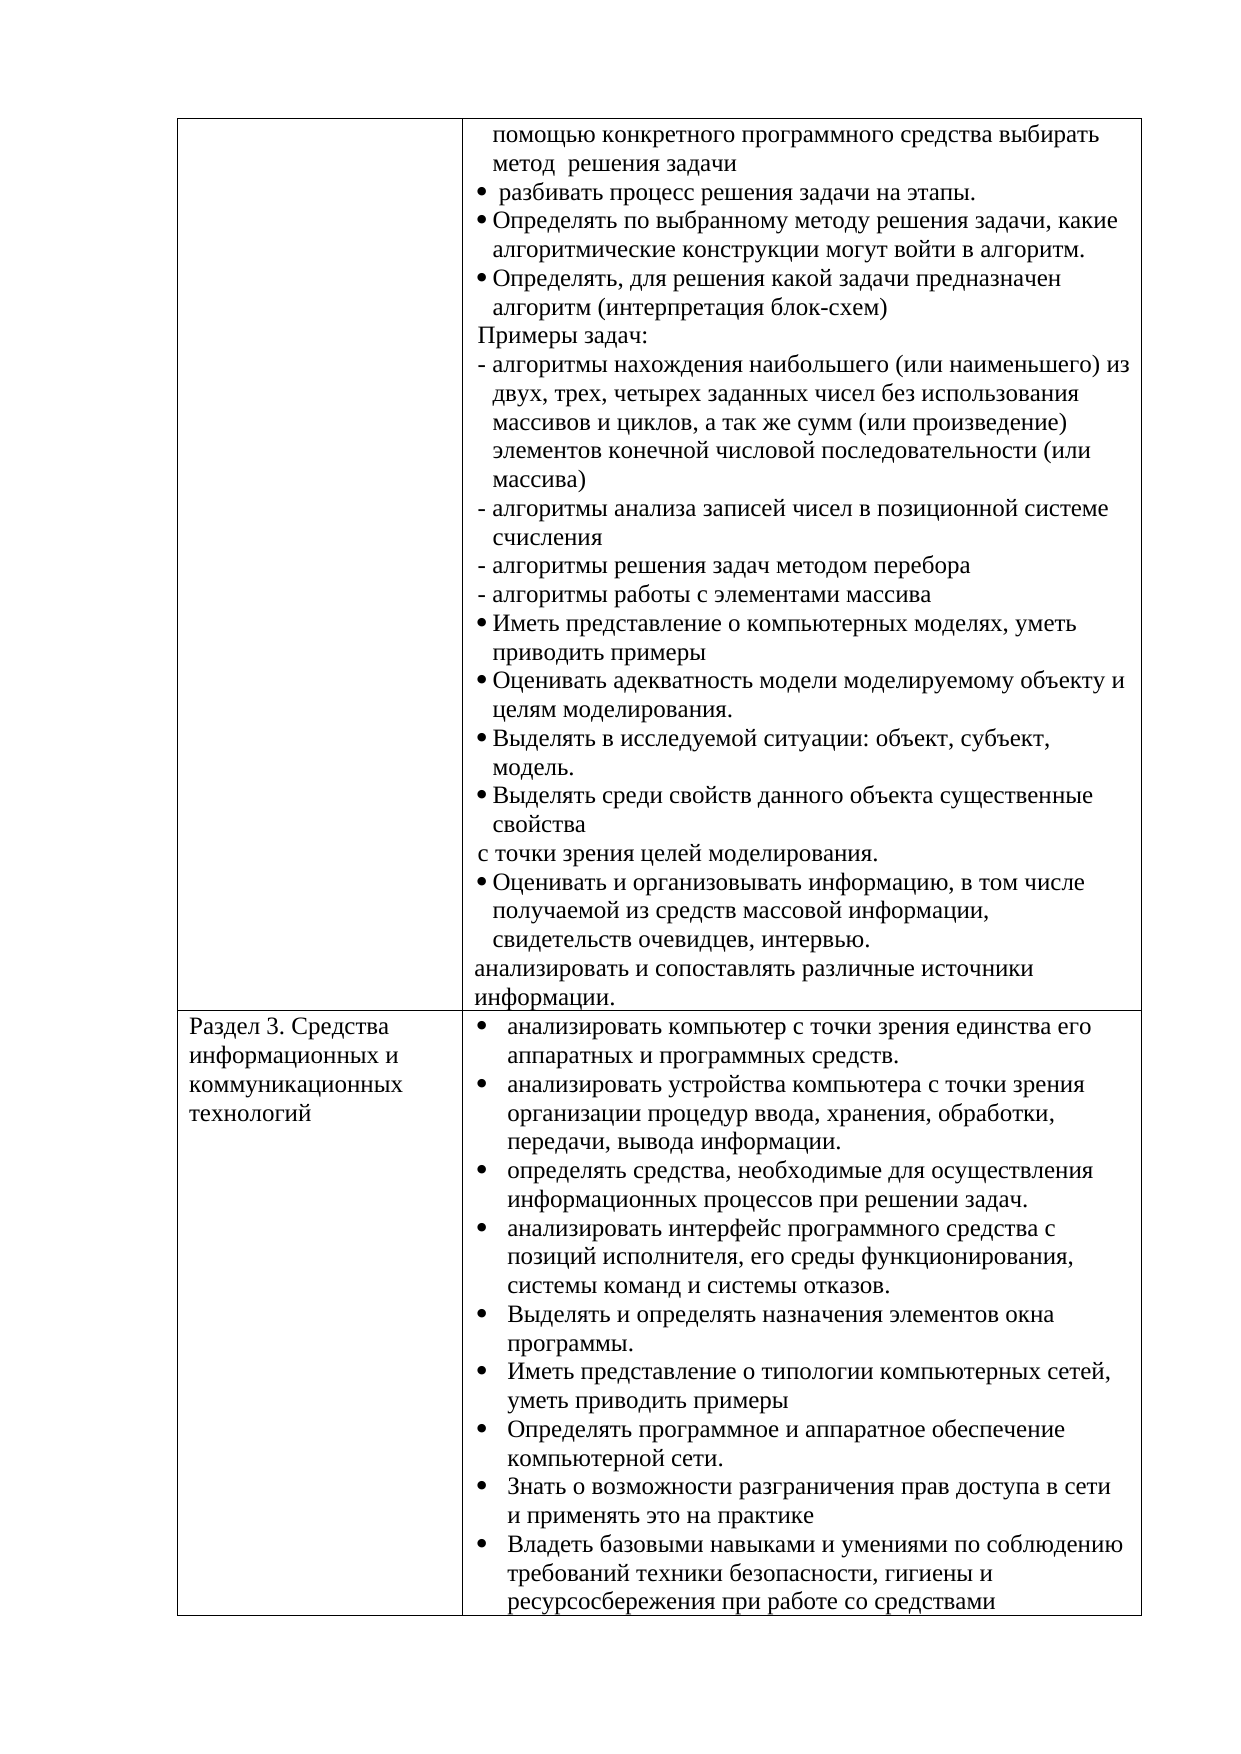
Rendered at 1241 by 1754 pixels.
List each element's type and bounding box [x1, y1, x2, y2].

table_cell [178, 1011, 462, 1615]
table_cell [463, 1011, 1141, 1615]
table_cell [178, 119, 462, 1010]
table_cell [463, 119, 1141, 1010]
